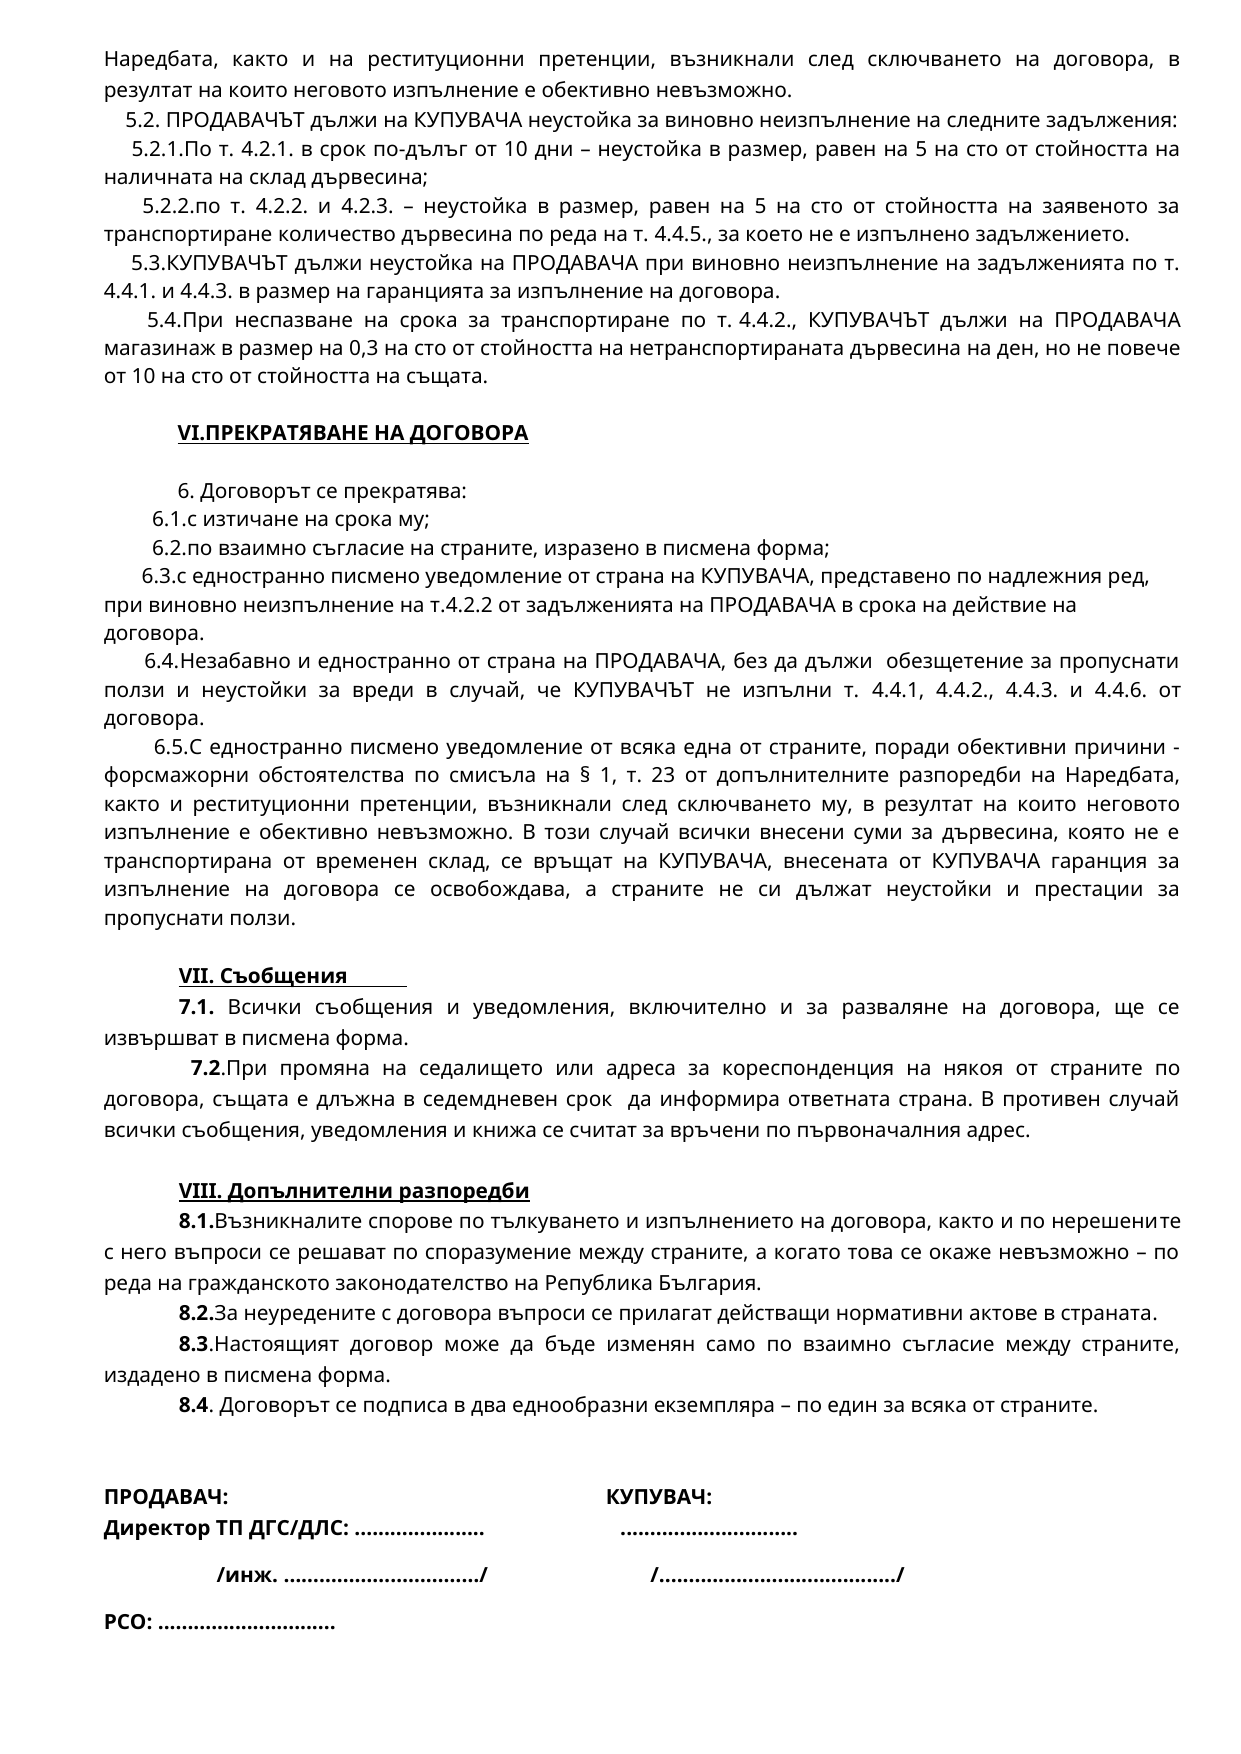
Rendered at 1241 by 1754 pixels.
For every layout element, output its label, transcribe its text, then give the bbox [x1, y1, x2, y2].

subtitle 6.3.с едностранно писмено уведомление от страна на КУПУВАЧА, представено по надлежния ред, при виновно неизпълнение на т.4.2.2 от задълженията на ПРОДАВАЧА в срока на действие на договора. [103, 561, 1181, 647]
text VII. Съобщения [103, 962, 1181, 990]
subtitle 6. Договорът се прекратява: [103, 476, 1181, 504]
text /инж. ……………………………/ /......................................../ [178, 1560, 1181, 1589]
subtitle 6.4.Незабавно и едностранно от страна на ПРОДАВАЧА, без да дължи обезщетение за пропуснати ползи и неустойки за вреди в случай, че КУПУВАЧЪТ не изпълни т. 4.4.1, 4.4.2., 4.4.3. и 4.4.6. от договора. [103, 647, 1181, 732]
subtitle 6.1.с изтичане на срока му; [141, 504, 1181, 533]
text 8.1.Възникналите спорове по тълкуването и изпълнението на договора, както и по нерешените с него въпроси се решават по споразумение между страните, а когато това се окаже невъзможно – по реда на гражданското законодателство на Република България. [103, 1207, 1181, 1296]
subtitle 5.2. ПРОДАВАЧЪТ дължи на КУПУВАЧА неустойка за виновно неизпълнение на следните задължения: [103, 106, 1181, 134]
text 7.1. Всички съобщения и уведомления, включително и за разваляне на договора, ще се извършват в писмена форма. [103, 992, 1181, 1051]
text РСО: .............................. [103, 1607, 1181, 1636]
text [103, 44, 1181, 103]
subtitle VI.ПРЕКРАТЯВАНЕ НА ДОГОВОРА [133, 418, 1181, 447]
subtitle 6.2.по взаимно съгласие на страните, изразено в писмена форма; [141, 533, 1181, 561]
text 8.2.За неуредените с договора въпроси се прилагат действащи нормативни актове в страната. [103, 1298, 1181, 1327]
subtitle 5.4.При неспазване на срока за транспортиране по т. 4.4.2., КУПУВАЧЪТ дължи на ПРОДАВАЧА магазинаж в размер на 0,3 на сто от стойността на нетранспортираната дървесина на ден, но не повече от 10 на сто от стойността на същата. [103, 305, 1181, 390]
text 8.3.Настоящият договор може да бъде изменян само по взаимно съгласие между страните, издадено в писмена форма. [103, 1329, 1181, 1388]
subtitle 5.2.2.по т. 4.2.2. и 4.2.3. – неустойка в размер, равен на 5 на сто от стойността на заявеното за транспортиране количество дървесина по реда на т. 4.4.5., за което не е изпълнено задължението. [103, 191, 1181, 248]
subtitle 5.2.1.По т. 4.2.1. в срок по-дълъг от 10 дни – неустойка в размер, равен на 5 на сто от стойността на наличната на склад дървесина; [103, 134, 1181, 191]
text Директор ТП ДГС/ДЛС: ...................... .............................. [103, 1513, 1181, 1541]
text 8.4. Договорът се подписа в два еднообразни екземпляра – по един за всяка от страните. [103, 1390, 1181, 1419]
subtitle 5.3.КУПУВАЧЪТ дължи неустойка на ПРОДАВАЧА при виновно неизпълнение на задълженията по т. 4.4.1. и 4.4.3. в размер на гаранцията за изпълнение на договора. [103, 248, 1181, 305]
text VIII. Допълнителни разпоредби [103, 1176, 1181, 1204]
text 7.2.При промяна на седалището или адреса за кореспонденция на някоя от страните по договора, същата е длъжна в седемдневен срок да информира ответната страна. В противен случай всички съобщения, уведомления и книжа се считат за връчени по първоначалния адрес. [103, 1053, 1181, 1143]
subtitle 6.5.С едностранно писмено уведомление от всяка една от страните, поради обективни причини - форсмажорни обстоятелства по смисъла на § 1, т. 23 от допълнителните разпоредби на Наредбата, както и реституционни претенции, възникнали след сключването му, в резултат на които неговото изпълнение е обективно невъзможно. В този случай всички внесени суми за дървесина, която не е транспортирана от временен склад, се връщат на КУПУВАЧА, внесената от КУПУВАЧА гаранция за изпълнение на договора се освобождава, а страните не си дължат неустойки и престации за пропуснати ползи. [103, 732, 1181, 931]
text ПРОДАВАЧ: КУПУВАЧ: [103, 1482, 1181, 1511]
